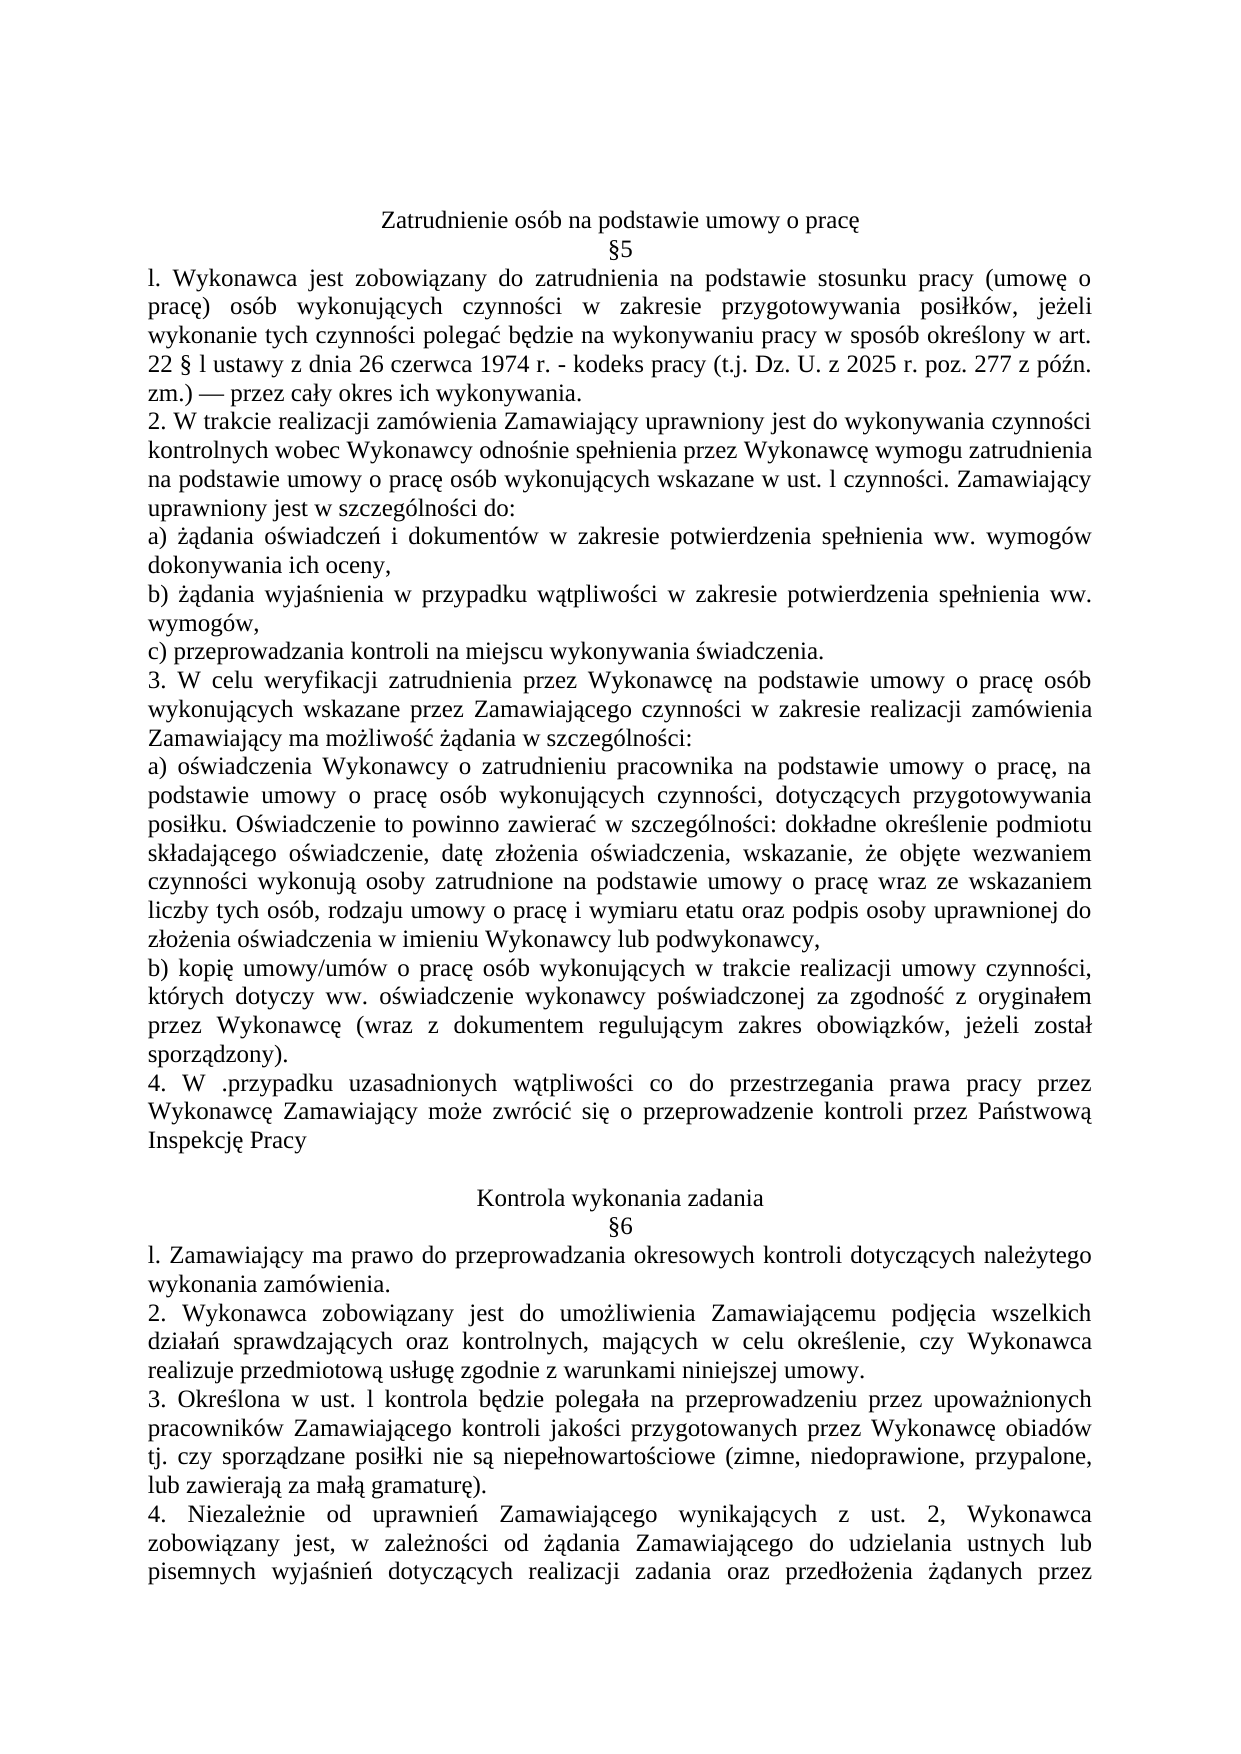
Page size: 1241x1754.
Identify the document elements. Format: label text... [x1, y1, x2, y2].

text l. Wykonawca jest zobowiązany do zatrudnienia na podstawie stosunku pracy (umowę o pracę) osób wykonujących czynności w zakresie przygotowywania posiłków, jeżeli wykonanie tych czynności polegać będzie na wykonywaniu pracy w sposób określony w art. 22 § l ustawy z dnia 26 czerwca 1974 r. - kodeks pracy (t.j. Dz. U. z 2025 r. poz. 277 z późn. zm.) — przez cały okres ich wykonywania. [148, 263, 1093, 406]
text a) żądania oświadczeń i dokumentów w zakresie potwierdzenia spełnienia ww. wymogów dokonywania ich oceny, [148, 521, 1093, 579]
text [148, 1499, 1093, 1585]
text 2. W trakcie realizacji zamówienia Zamawiający uprawniony jest do wykonywania czynności kontrolnych wobec Wykonawcy odnośnie spełnienia przez Wykonawcę wymogu zatrudnienia na podstawie umowy o pracę osób wykonujących wskazane w ust. l czynności. Zamawiający uprawniony jest w szczególności do: [148, 406, 1093, 521]
text b) kopię umowy/umów o pracę osób wykonujących w trakcie realizacji umowy czynności, których dotyczy ww. oświadczenie wykonawcy poświadczonej za zgodność z oryginałem przez Wykonawcę (wraz z dokumentem regulującym zakres obowiązków, jeżeli został sporządzony). [148, 953, 1093, 1068]
text b) żądania wyjaśnienia w przypadku wątpliwości w zakresie potwierdzenia spełnienia ww. wymogów, [148, 579, 1093, 636]
text Zatrudnienie osób na podstawie umowy o pracę [148, 205, 1093, 234]
text a) oświadczenia Wykonawcy o zatrudnieniu pracownika na podstawie umowy o pracę, na podstawie umowy o pracę osób wykonujących czynności, dotyczących przygotowywania posiłku. Oświadczenie to powinno zawierać w szczególności: dokładne określenie podmiotu składającego oświadczenie, datę złożenia oświadczenia, wskazanie, że objęte wezwaniem czynności wykonują osoby zatrudnione na podstawie umowy o pracę wraz ze wskazaniem liczby tych osób, rodzaju umowy o pracę i wymiaru etatu oraz podpis osoby uprawnionej do złożenia oświadczenia w imieniu Wykonawcy lub podwykonawcy, [148, 751, 1093, 953]
text 2. Wykonawca zobowiązany jest do umożliwienia Zamawiającemu podjęcia wszelkich działań sprawdzających oraz kontrolnych, mających w celu określenie, czy Wykonawca realizuje przedmiotową usługę zgodnie z warunkami niniejszej umowy. [148, 1298, 1093, 1384]
text 4. W .przypadku uzasadnionych wątpliwości co do przestrzegania prawa pracy przez Wykonawcę Zamawiający może zwrócić się o przeprowadzenie kontroli przez Państwową Inspekcję Pracy [148, 1068, 1093, 1154]
text Kontrola wykonania zadania [148, 1183, 1093, 1211]
text §6 [148, 1211, 1093, 1240]
text l. Zamawiający ma prawo do przeprowadzania okresowych kontroli dotyczących należytego wykonania zamówienia. [148, 1240, 1093, 1298]
text 3. W celu weryfikacji zatrudnienia przez Wykonawcę na podstawie umowy o pracę osób wykonujących wskazane przez Zamawiającego czynności w zakresie realizacji zamówienia Zamawiający ma możliwość żądania w szczególności: [148, 665, 1093, 751]
text c) przeprowadzania kontroli na miejscu wykonywania świadczenia. [148, 636, 1093, 665]
text §5 [148, 234, 1093, 263]
text 3. Określona w ust. l kontrola będzie polegała na przeprowadzeniu przez upoważnionych pracowników Zamawiającego kontroli jakości przygotowanych przez Wykonawcę obiadów tj. czy sporządzane posiłki nie są niepełnowartościowe (zimne, niedoprawione, przypalone, lub zawierają za małą gramaturę). [148, 1384, 1093, 1499]
